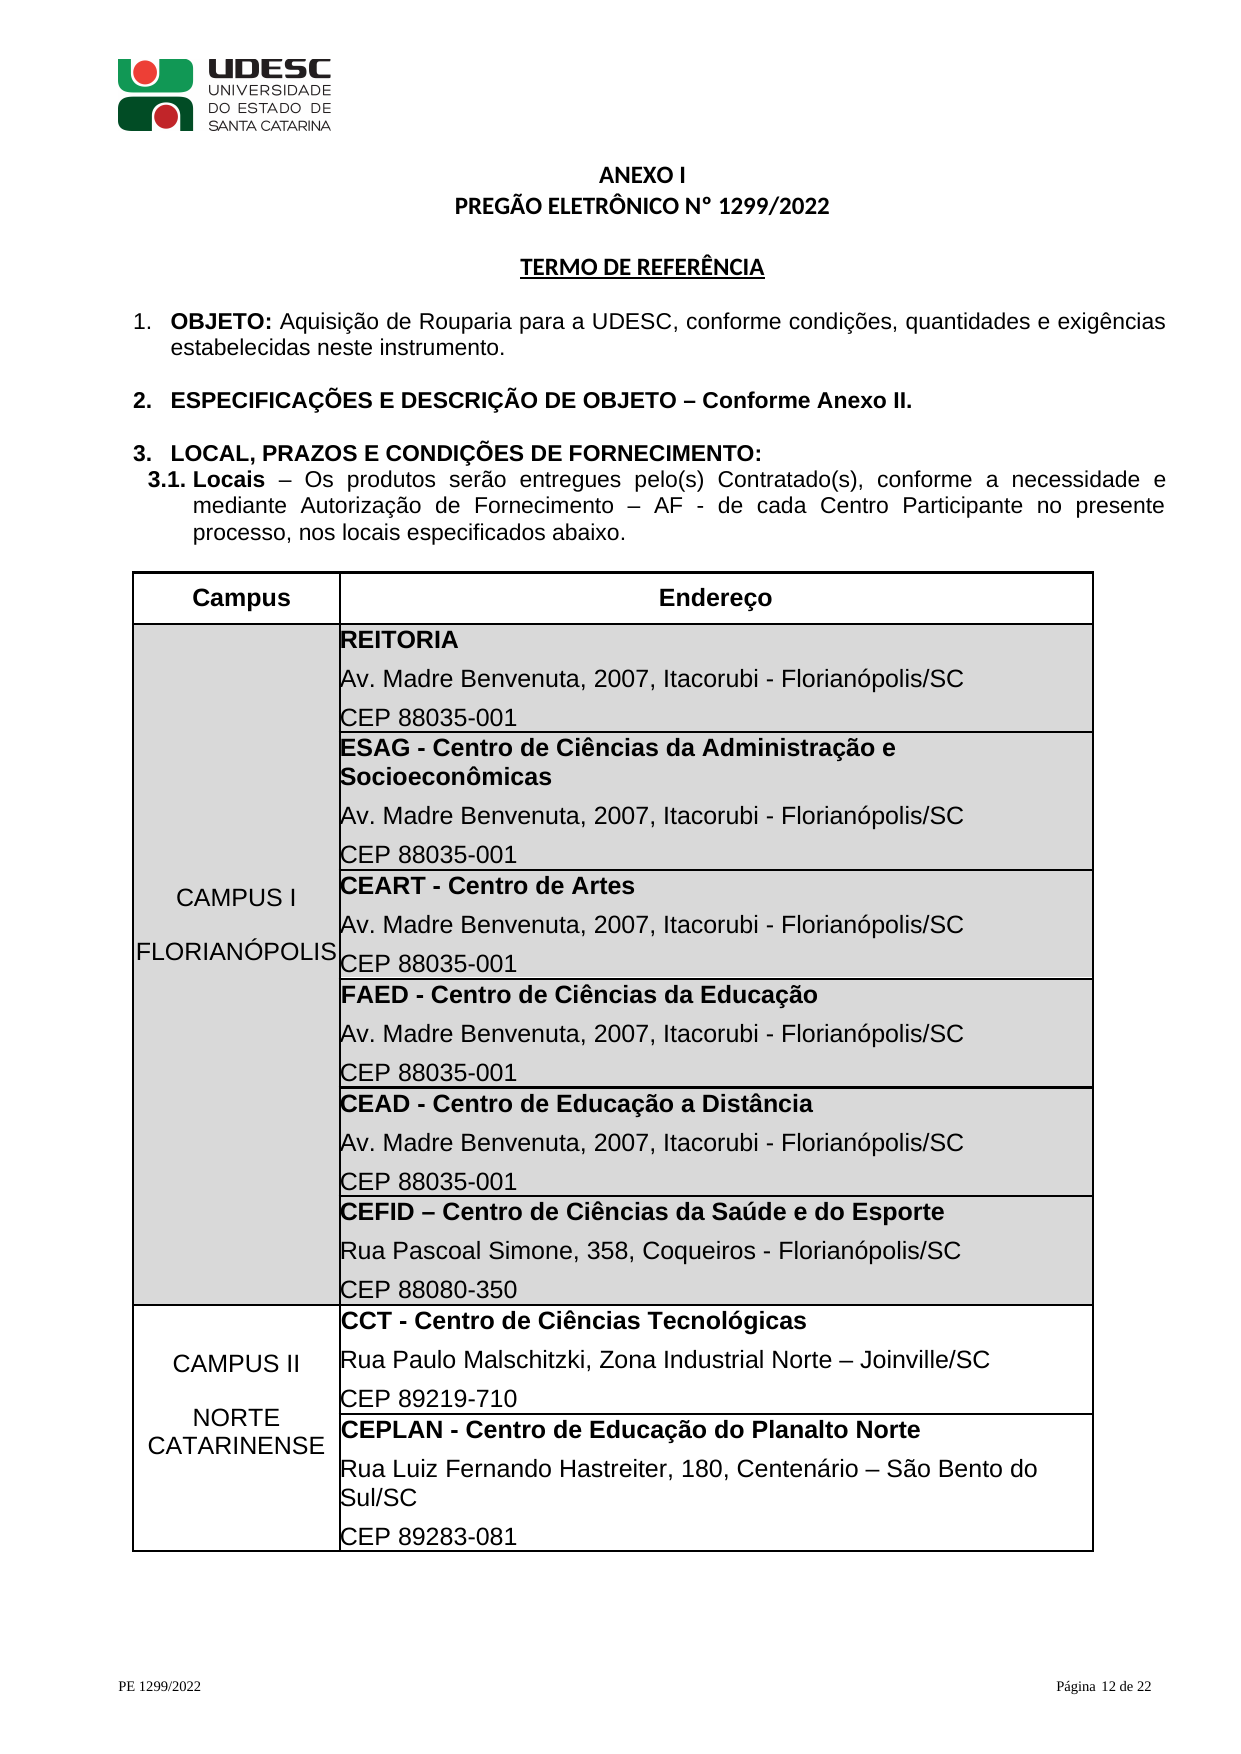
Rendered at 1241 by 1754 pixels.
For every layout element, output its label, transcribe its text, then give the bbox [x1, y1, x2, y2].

table_header Endereço [341, 574, 1092, 622]
table_header Campus [134, 574, 339, 622]
table_cell CAMPUS I FLORIANÓPOLIS [134, 625, 339, 1304]
table_cell ESAG - Centro de Ciências da Administração e Socioeconômicas Av. Madre Benvenuta, 2007, Itacorubi - Florianópolis/SC CEP 88035-001 [341, 733, 1092, 869]
list Locais – Os produtos serão entregues pelo(s) Contratado(s), conforme a necessidade e mediante Autorização de Fornecimento – AF - de cada Centro Participante no presente processo, nos locais especificados abaixo. [148, 466, 1166, 545]
table_cell CCT - Centro de Ciências Tecnológicas Rua Paulo Malschitzki, Zona Industrial Norte – Joinville/SC CEP 89219-710 [341, 1306, 1092, 1413]
list OBJETO: Aquisição de Rouparia para a UDESC, conforme condições, quantidades e exigências estabelecidas neste instrumento. [133, 308, 1166, 361]
table_cell CAMPUS II NORTE CATARINENSE [134, 1306, 339, 1550]
table_cell CEAD - Centro de Educação a Distância Av. Madre Benvenuta, 2007, Itacorubi - Florianópolis/SC CEP 88035-001 [341, 1089, 1092, 1195]
list LOCAL, PRAZOS E CONDIÇÕES DE FORNECIMENTO: [133, 439, 1166, 466]
table_cell CEART - Centro de Artes Av. Madre Benvenuta, 2007, Itacorubi - Florianópolis/SC CEP 88035-001 [341, 871, 1092, 977]
text ANEXO I [118, 159, 1166, 190]
table_cell REITORIA Av. Madre Benvenuta, 2007, Itacorubi - Florianópolis/SC CEP 88035-001 [341, 625, 1092, 731]
text PREGÃO ELETRÔNICO Nº 1299/2022 [118, 190, 1166, 220]
table_cell CEFID – Centro de Ciências da Saúde e do Esporte Rua Pascoal Simone, 358, Coqueiros - Florianópolis/SC CEP 88080-350 [341, 1197, 1092, 1304]
list ESPECIFICAÇÕES E DESCRIÇÃO DE OBJETO – Conforme Anexo II. [133, 387, 1166, 413]
table_cell FAED - Centro de Ciências da Educação Av. Madre Benvenuta, 2007, Itacorubi - Florianópolis/SC CEP 88035-001 [341, 980, 1092, 1086]
table_cell CEPLAN - Centro de Educação do Planalto Norte Rua Luiz Fernando Hastreiter, 180, Centenário – São Bento do Sul/SC CEP 89283-081 [341, 1415, 1092, 1550]
picture [118, 59, 331, 131]
text TERMO DE REFERÊNCIA [118, 251, 1166, 281]
